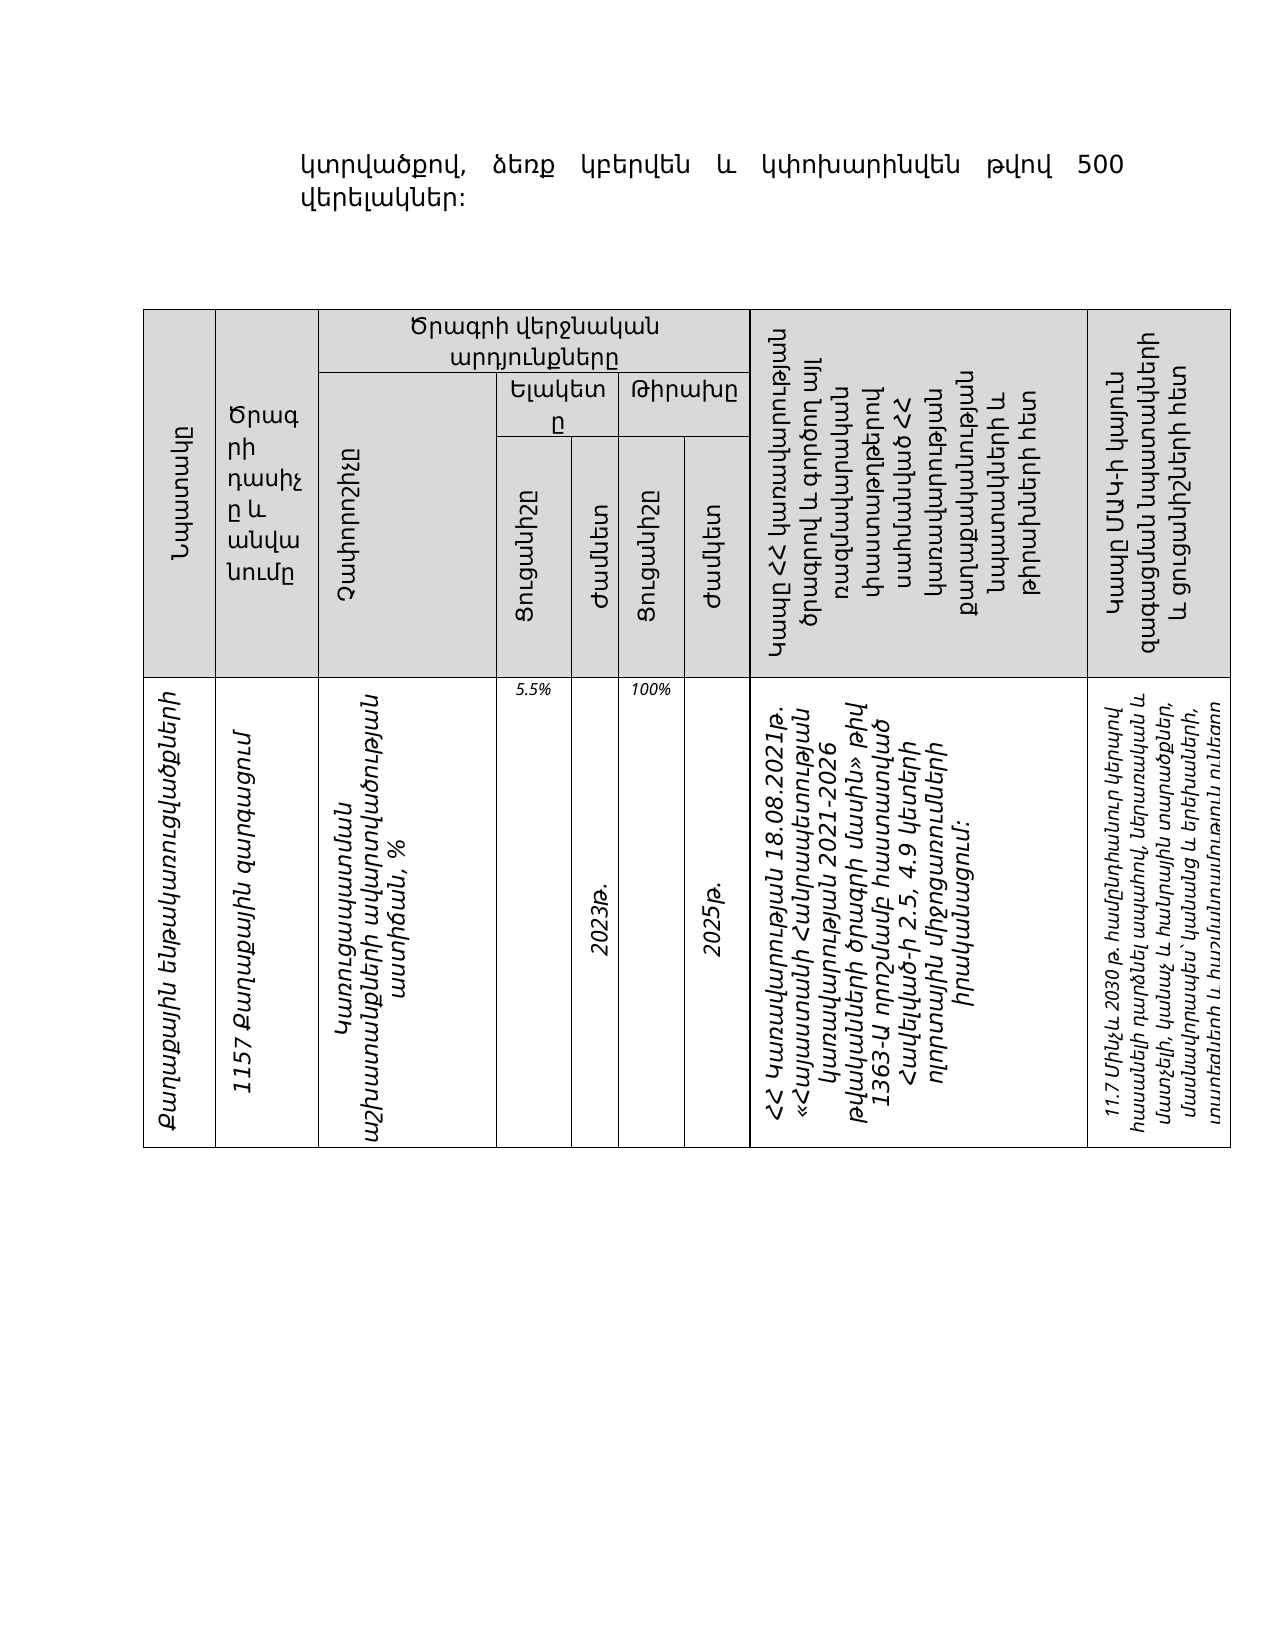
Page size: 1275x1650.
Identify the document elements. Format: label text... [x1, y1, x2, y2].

table_header Կապը ՄԱԿ-ի կայուն զագացման նպատակների և ցուցանիշների հետ [1088, 310, 1230, 677]
table_header Ծրագրի վերջնական արդյունքները [319, 310, 749, 372]
table_cell 5.5% [497, 678, 571, 1147]
table_cell Ժամկետ [685, 437, 749, 677]
table_cell 2025թ. [685, 678, 749, 1147]
table_cell Քաղաքային ենթակառուցվածքների զարգացում [144, 678, 215, 1147]
table_cell 100% [619, 678, 684, 1147]
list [262, 150, 1125, 213]
table_cell Կառուցապատման աշխատանքների ավարտվածության աստիճան, % [319, 678, 496, 1147]
table_cell 1157 Քաղաքային զարգացում [216, 678, 318, 1147]
table_cell Չափորոշիչը [319, 373, 496, 677]
table_header Նպատակը [144, 310, 215, 677]
table_cell Ժամկետ [572, 437, 618, 677]
table_header Ծրագրի դասիչը և անվանումը [216, 310, 318, 677]
table_cell Թիրախը [619, 373, 749, 436]
table_cell Ցուցանիշը [619, 437, 684, 677]
table_cell 2023թ. [572, 678, 618, 1147]
table_cell 11.7 Մինչև 2030 թ. համընդհանուր կերպով հասանելի դարձնել ապահով, ներառական և մատչելի, կանաչ և հանրային տարածքներ, մասնավորապես՝ կանանց և երեխաների, տարեցների և հաշմանդամություն ունեցող անձանց համար [1088, 678, 1230, 1147]
table_cell Ելակետը [497, 373, 618, 436]
table_cell Ցուցանիշը [497, 437, 571, 677]
table_cell ՀՀ Կառավարության 18.08.2021թ. «Հայաստանի Հանրապետության կառավարության 2021-2026 թվականների ծրագրի մասին» թիվ 1363-Ա որոշմամբ հաստատված Հավելված-ի 2.5, 4.9 կետերի ոլորտային միջոցառումների իրականացում: [751, 678, 1087, 1147]
table_header Կապը ՀՀ կառավարության ծրագրով և գործող այլ ռազմավարական փաստաթղթերով սահմանված ՀՀ կառավարության քաղաքականության նպատակների և թիրախների հետ [751, 310, 1087, 677]
